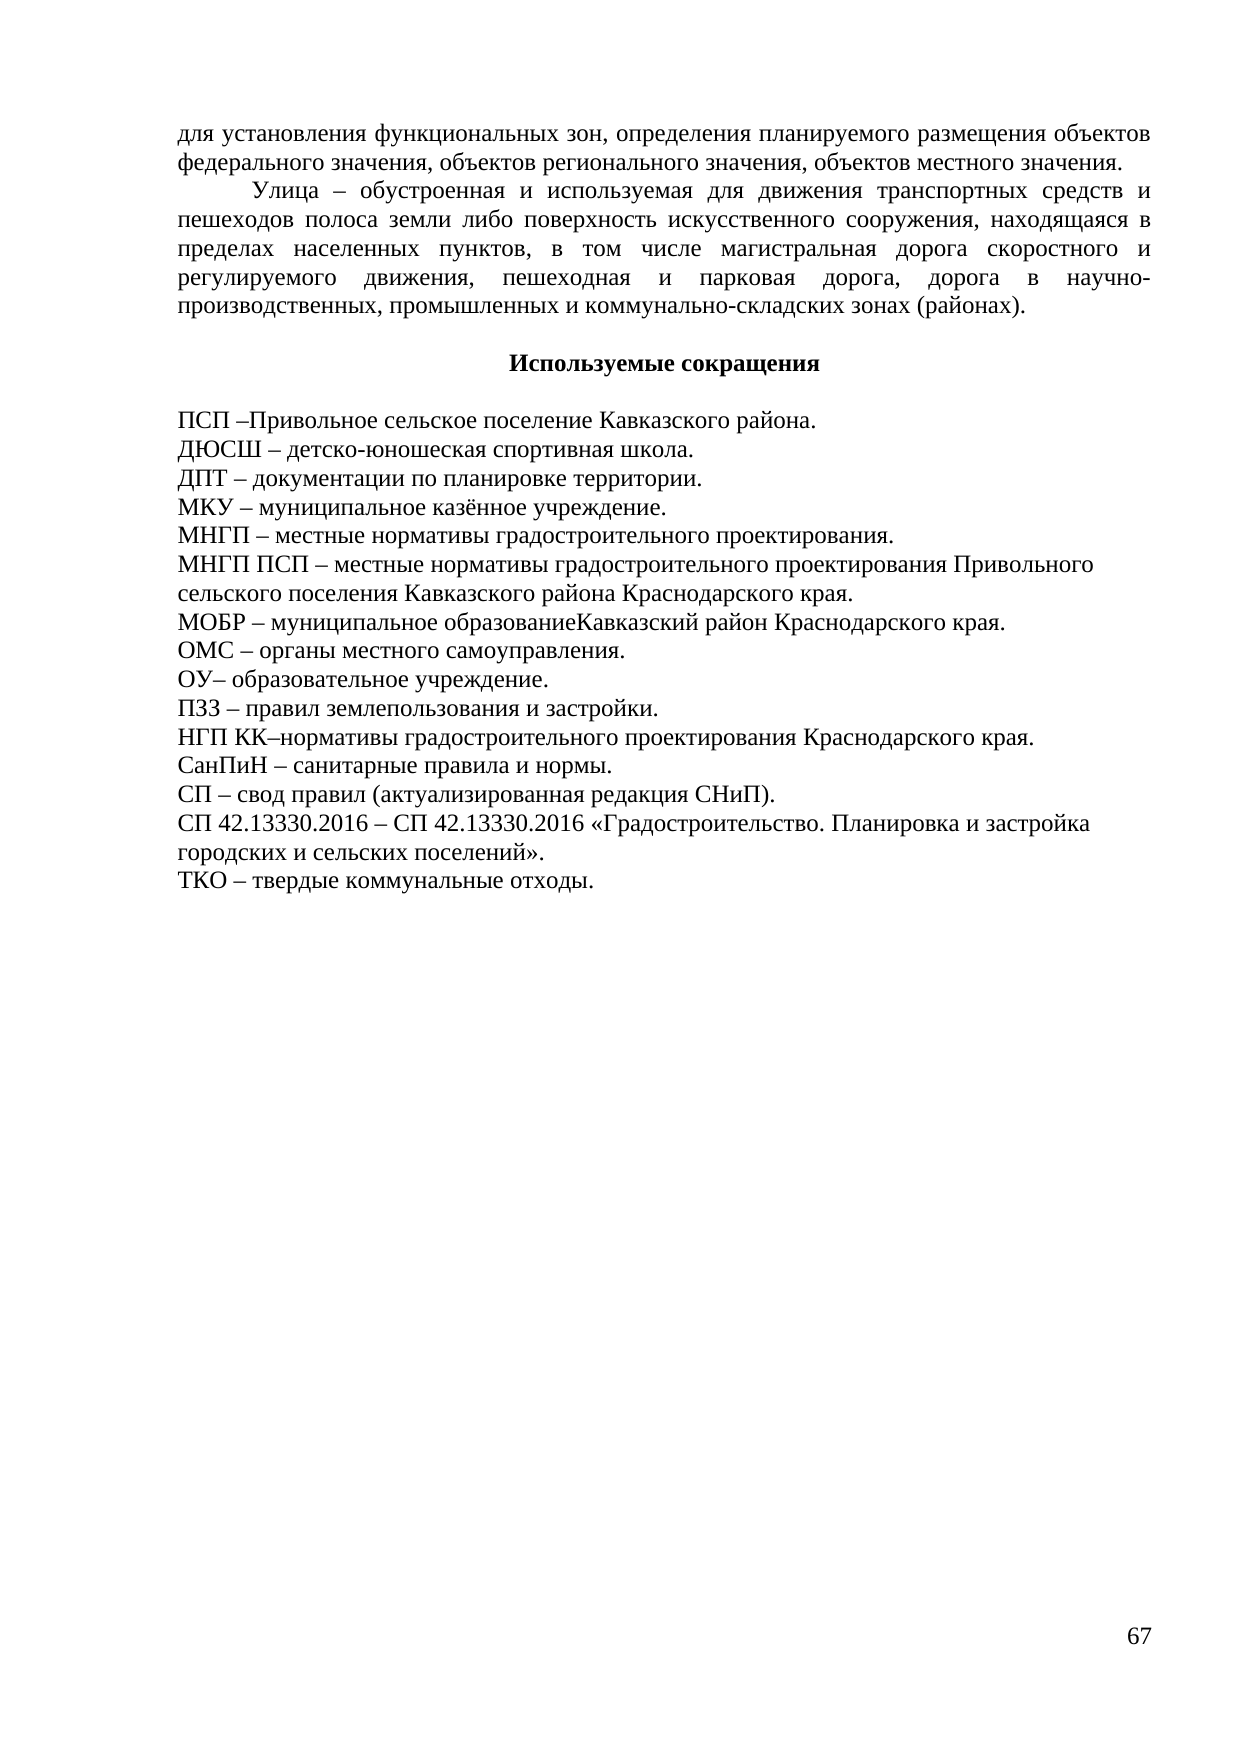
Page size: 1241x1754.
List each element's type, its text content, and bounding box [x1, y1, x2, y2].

text МНГП – местные нормативы градостроительного проектирования. [177, 521, 1152, 549]
text ОМС – органы местного самоуправления. [177, 636, 1152, 664]
text СП – свод правил (актуализированная редакция СНиП). [177, 779, 1152, 808]
text СП 42.13330.2016 – СП 42.13330.2016 «Градостроительство. Планировка и застройка городских и сельских поселений». [177, 808, 1152, 866]
text МНГП ПСП – местные нормативы градостроительного проектирования Привольного сельского поселения Кавказского района Краснодарского края. [177, 549, 1152, 607]
text ОУ– образовательное учреждение. [177, 664, 1152, 693]
text ПСП –Привольное сельское поселение Кавказского района. [177, 406, 1152, 434]
text Используемые сокращения [177, 348, 1152, 377]
text СанПиН – санитарные правила и нормы. [177, 751, 1152, 779]
text НГП КК–нормативы градостроительного проектирования Краснодарского края. [177, 722, 1152, 751]
text Улица – обустроенная и используемая для движения транспортных средств и пешеходов полоса земли либо поверхность искусственного сооружения, находящаяся в пределах населенных пунктов, в том числе магистральная дорога скоростного и регулируемого движения, пешеходная и парковая дорога, дорога в научно-производственных, промышленных и коммунально-складских зонах (районах). [177, 176, 1152, 319]
text МКУ – муниципальное казённое учреждение. [177, 492, 1152, 521]
text МОБР – муниципальное образованиеКавказский район Краснодарского края. [177, 607, 1152, 636]
text ПЗЗ – правил землепользования и застройки. [177, 693, 1152, 722]
text ТКО – твердые коммунальные отходы. [177, 866, 1152, 894]
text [177, 118, 1152, 176]
text ДПТ – документации по планировке территории. [177, 463, 1152, 492]
text ДЮСШ – детско-юношеская спортивная школа. [177, 434, 1152, 463]
